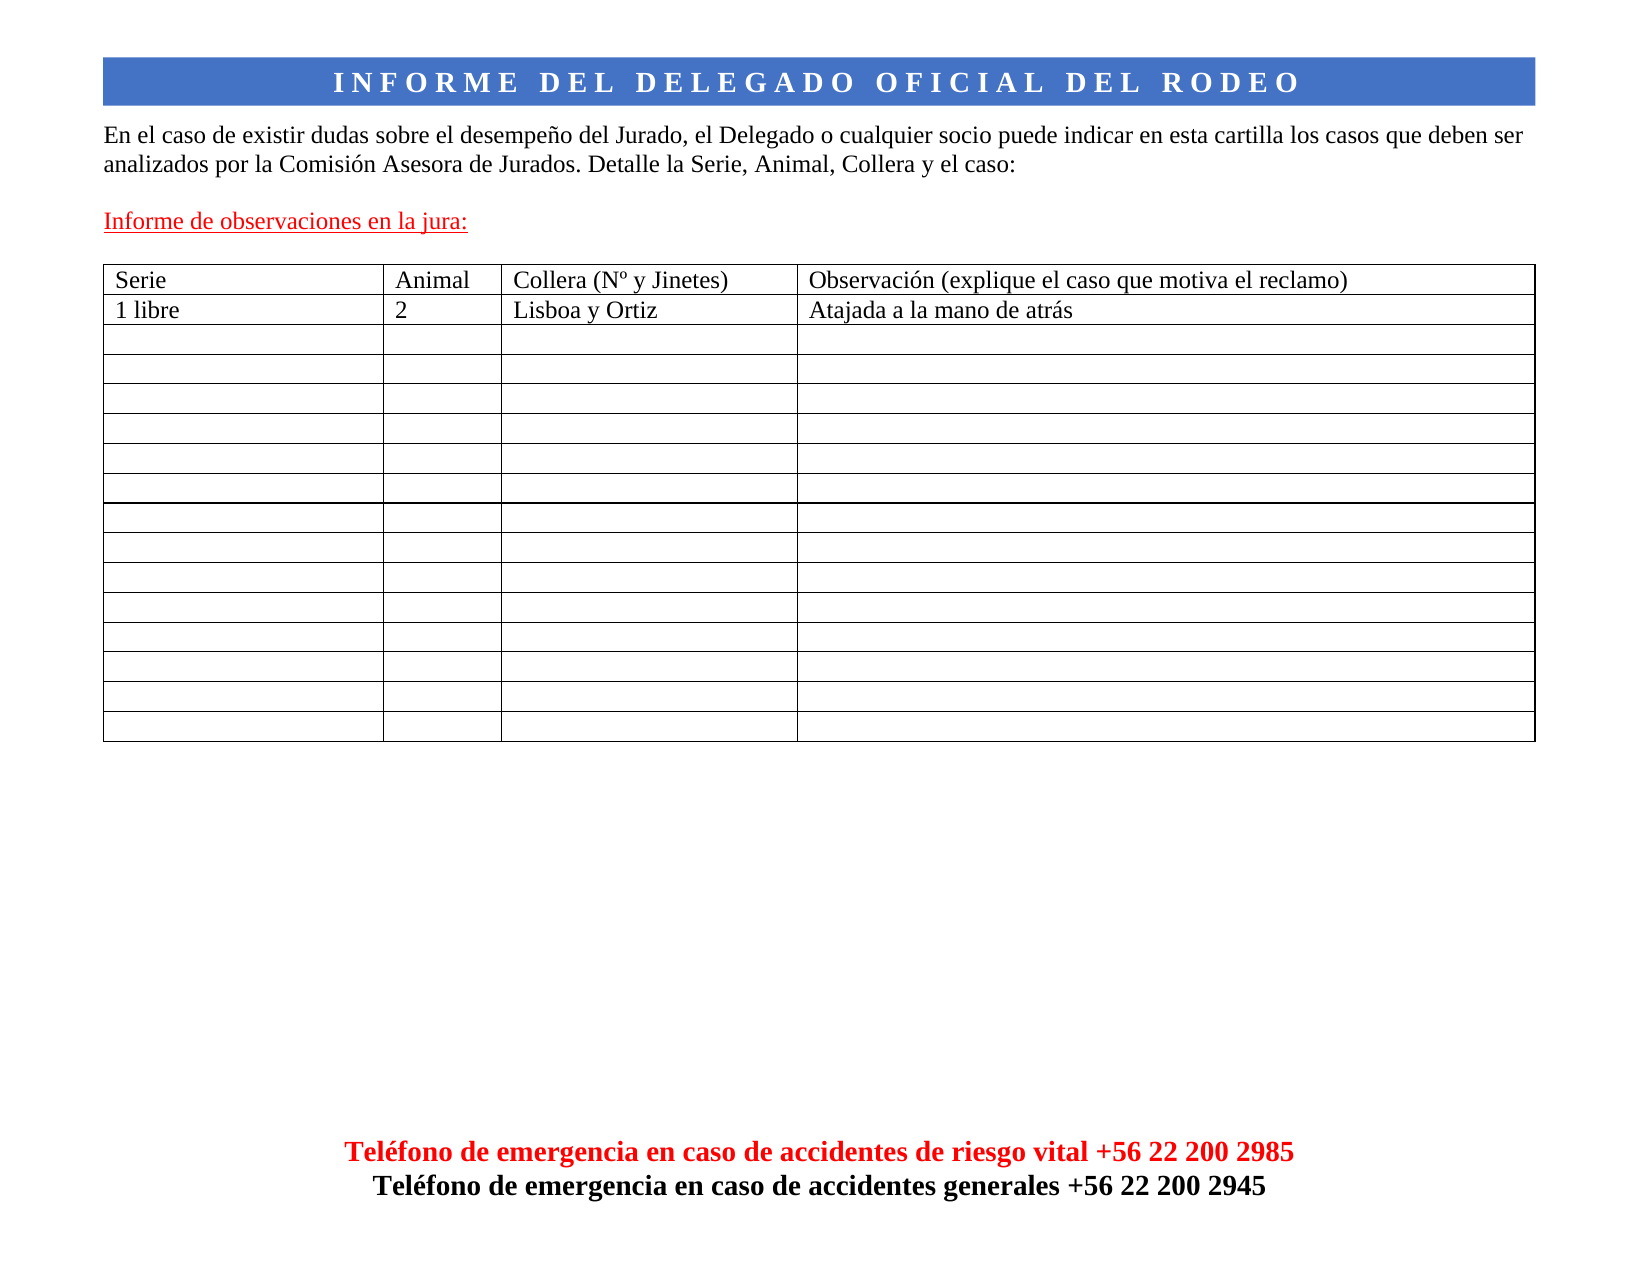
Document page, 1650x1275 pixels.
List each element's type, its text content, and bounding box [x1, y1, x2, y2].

table_cell [104, 593, 383, 622]
table_cell [798, 652, 1534, 681]
table_cell [798, 504, 1534, 532]
table_cell [798, 533, 1534, 562]
table_cell [798, 384, 1534, 413]
table_cell [384, 504, 501, 532]
table_cell [502, 533, 797, 562]
table_cell [502, 563, 797, 592]
table_cell [104, 563, 383, 592]
table_cell [798, 414, 1534, 443]
table_cell [384, 325, 501, 353]
table_cell [384, 414, 501, 443]
table_cell [104, 682, 383, 711]
table_cell [384, 355, 501, 383]
table_cell [798, 563, 1534, 592]
table_cell [104, 533, 383, 562]
table_cell Lisboa y Ortiz [502, 295, 797, 324]
table_cell [104, 474, 383, 502]
table_cell [104, 652, 383, 681]
table_cell [502, 474, 797, 502]
table_cell [384, 593, 501, 622]
table_cell [104, 504, 383, 532]
table_cell [798, 444, 1534, 473]
table_cell [502, 414, 797, 443]
text Informe de observaciones en la jura: [103, 207, 1329, 235]
table_cell [502, 384, 797, 413]
table_cell [798, 623, 1534, 651]
table_cell [502, 593, 797, 622]
table_cell [798, 712, 1534, 741]
table_cell 1 libre [104, 295, 383, 324]
table_cell [502, 444, 797, 473]
table_cell [798, 682, 1534, 711]
table_cell [798, 355, 1534, 383]
text En el caso de existir dudas sobre el desempeño del Jurado, el Delegado o cualquier socio puede indicar en esta cartilla los casos que deben ser analizados por la Comisión Asesora de Jurados. Detalle la Serie, Animal, Collera y el caso: [103, 120, 1536, 178]
table_cell [104, 712, 383, 741]
table_cell [798, 325, 1534, 353]
table_header Observación (explique el caso que motiva el reclamo) [798, 265, 1534, 294]
table_cell [502, 325, 797, 353]
table_cell 2 [384, 295, 501, 324]
table_cell [798, 474, 1534, 502]
table_header Collera (Nº y Jinetes) [502, 265, 797, 294]
table_cell [502, 623, 797, 651]
table_cell [384, 533, 501, 562]
table_cell [384, 563, 501, 592]
table_cell [502, 652, 797, 681]
table_cell [384, 444, 501, 473]
table_cell [104, 325, 383, 353]
table_cell [104, 444, 383, 473]
table_cell [384, 652, 501, 681]
table_cell [384, 712, 501, 741]
table_cell [384, 474, 501, 502]
table_header Animal [384, 265, 501, 294]
table_cell [384, 623, 501, 651]
table_cell [104, 355, 383, 383]
table_cell [384, 682, 501, 711]
table_cell [104, 623, 383, 651]
table_cell [502, 355, 797, 383]
table_cell [798, 593, 1534, 622]
table_cell Atajada a la mano de atrás [798, 295, 1534, 324]
table_cell [502, 504, 797, 532]
table_cell [104, 414, 383, 443]
table_cell [502, 712, 797, 741]
table_cell [104, 384, 383, 413]
table_header Serie [104, 265, 383, 294]
table_cell [502, 682, 797, 711]
table_cell [384, 384, 501, 413]
